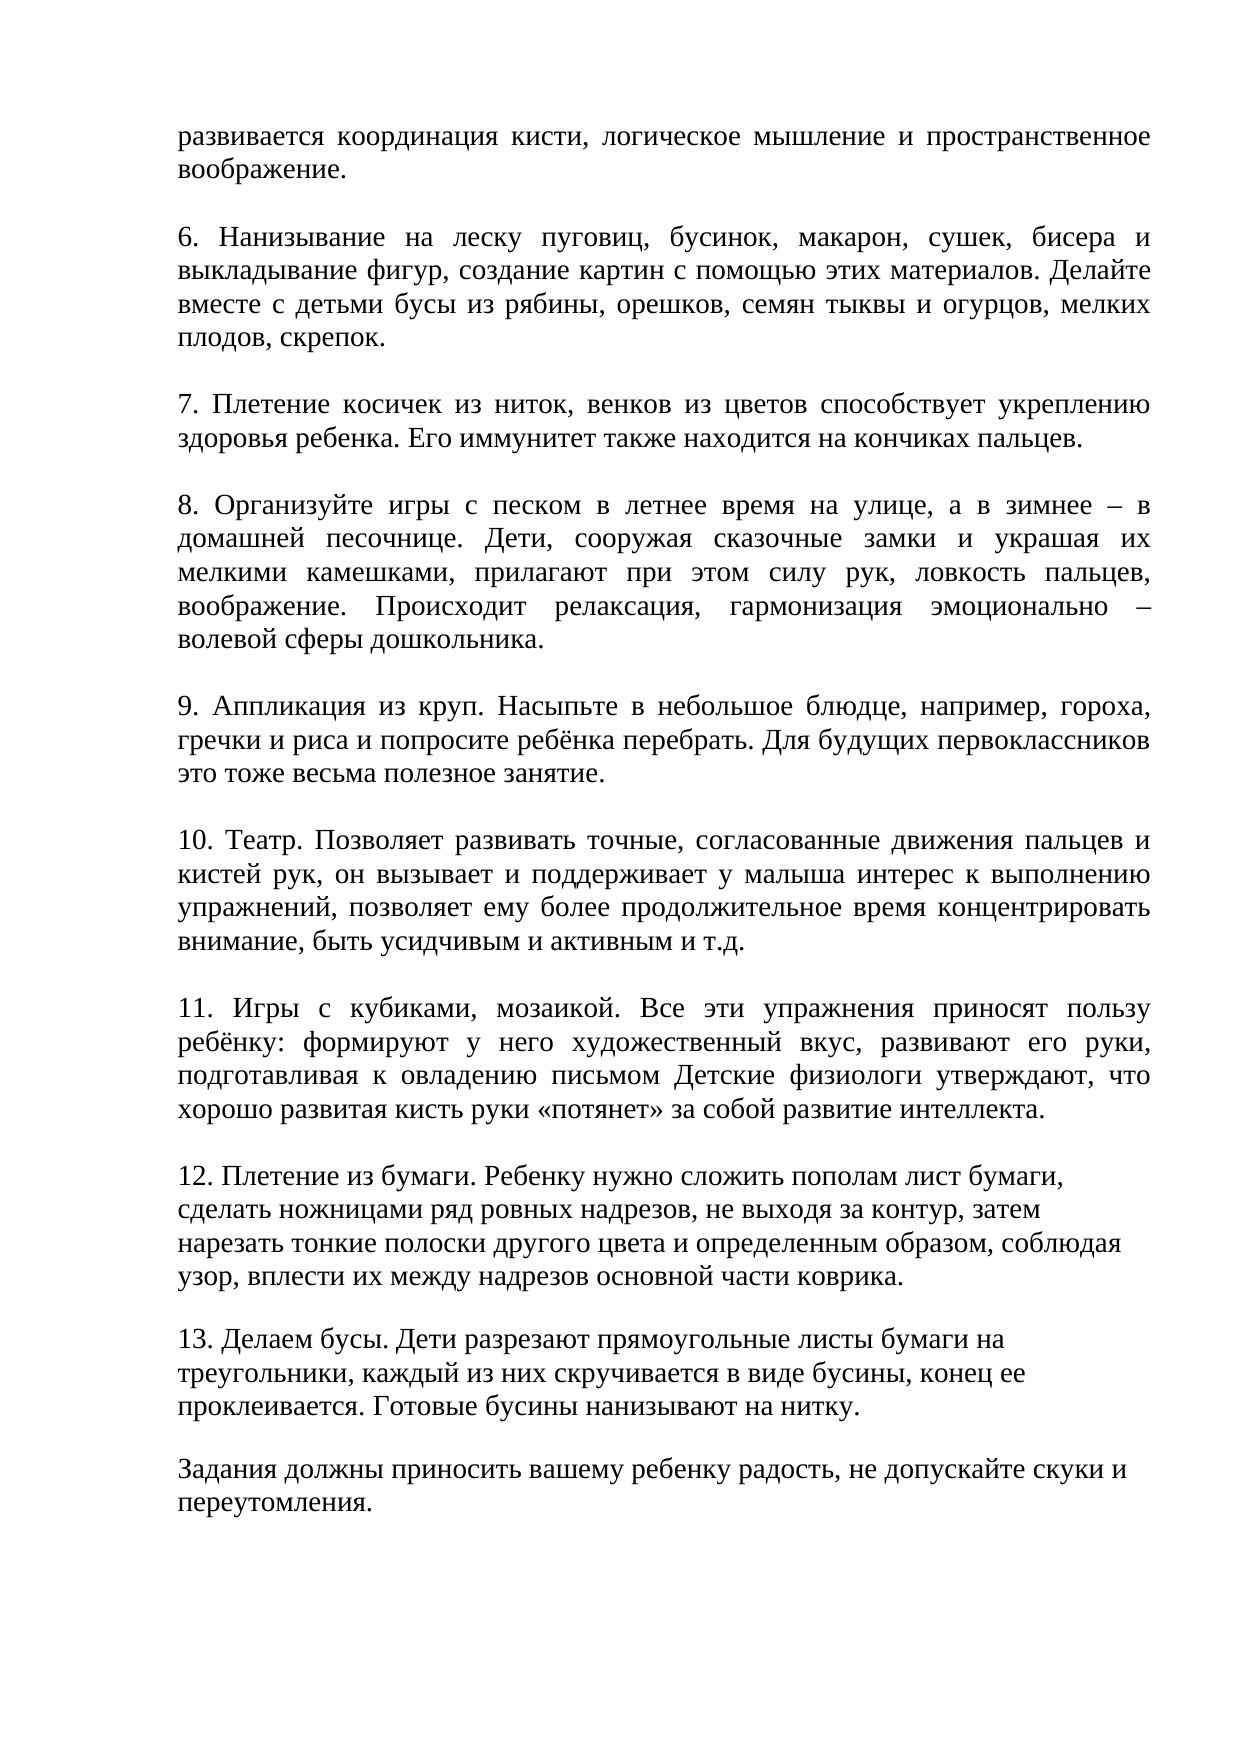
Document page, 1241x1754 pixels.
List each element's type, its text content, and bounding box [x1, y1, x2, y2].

text 10. Театр. Позволяет развивать точные, согласованные движения пальцев и кистей рук, он вызывает и поддерживает у малыша интерес к выполнению упражнений, позволяет ему более продолжительное время концентрировать внимание, быть усидчивым и активным и т.д. [177, 822, 1152, 957]
text 6. Нанизывание на леску пуговиц, бусинок, макарон, сушек, бисера и выкладывание фигур, создание картин с помощью этих материалов. Делайте вместе с детьми бусы из рябины, орешков, семян тыквы и огурцов, мелких плодов, скрепок. [177, 219, 1152, 353]
text 8. Организуйте игры с песком в летнее время на улице, а в зимнее – в домашней песочнице. Дети, сооружая сказочные замки и украшая их мелкими камешками, прилагают при этом силу рук, ловкость пальцев, воображение. Происходит релаксация, гармонизация эмоционально – волевой сферы дошкольника. [177, 487, 1152, 655]
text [177, 118, 1152, 185]
text Задания должны приносить вашему ребенку радость, не допускайте скуки и переутомления. [177, 1451, 1152, 1518]
text 13. Делаем бусы. Дети разрезают прямоугольные листы бумаги на треугольники, каждый из них скручивается в виде бусины, конец ее проклеивается. Готовые бусины нанизывают на нитку. [177, 1321, 1152, 1422]
text 9. Аппликация из круп. Насыпьте в небольшое блюдце, например, гороха, гречки и риса и попросите ребёнка перебрать. Для будущих первоклассников это тоже весьма полезное занятие. [177, 688, 1152, 789]
text 11. Игры с кубиками, мозаикой. Все эти упражнения приносят пользу ребёнку: формируют у него художественный вкус, развивают его руки, подготавливая к овладению письмом Детские физиологи утверждают, что хорошо развитая кисть руки «потянет» за собой развитие интеллекта. [177, 990, 1152, 1124]
text 12. Плетение из бумаги. Ребенку нужно сложить пополам лист бумаги, сделать ножницами ряд ровных надрезов, не выходя за контур, затем нарезать тонкие полоски другого цвета и определенным образом, соблюдая узор, вплести их между надрезов основной части коврика. [177, 1158, 1152, 1292]
text 7. Плетение косичек из ниток, венков из цветов способствует укреплению здоровья ребенка. Его иммунитет также находится на кончиках пальцев. [177, 386, 1152, 453]
